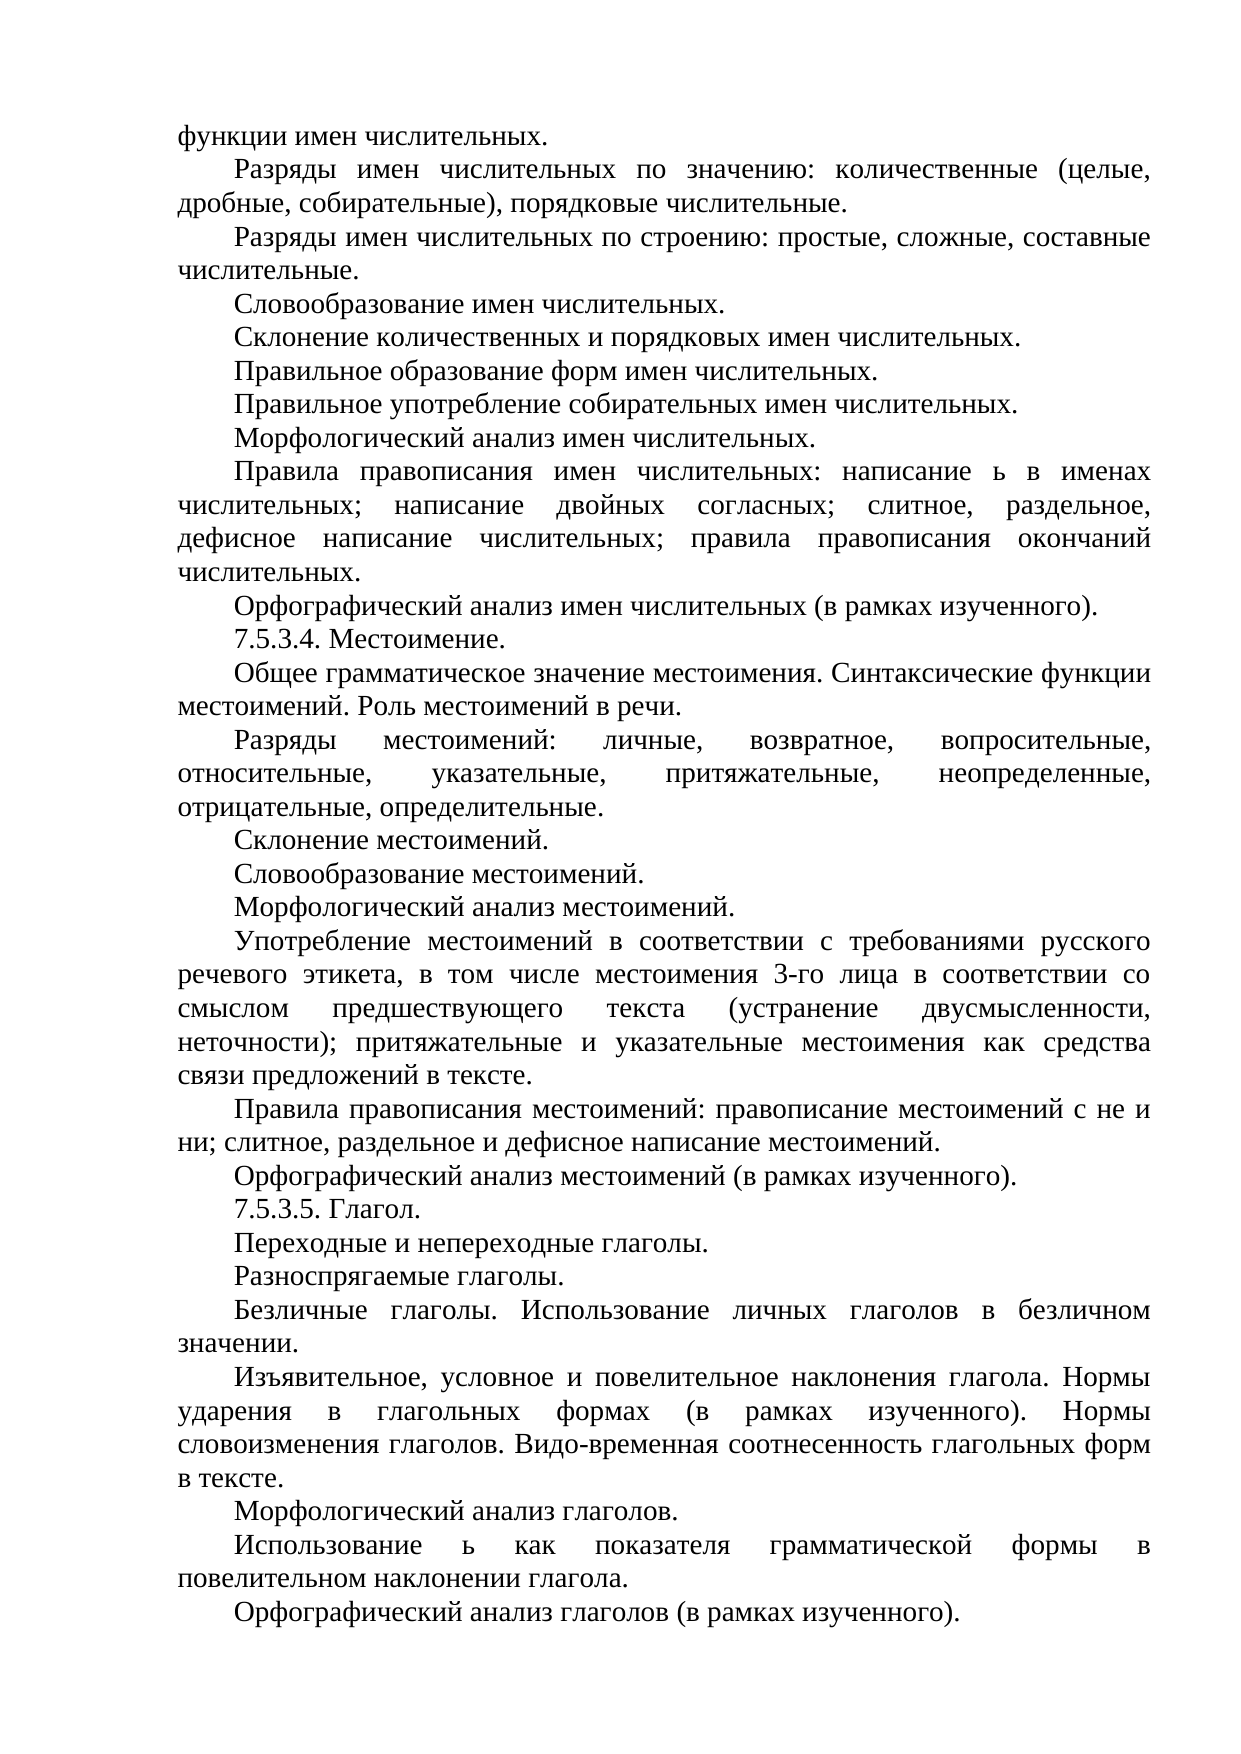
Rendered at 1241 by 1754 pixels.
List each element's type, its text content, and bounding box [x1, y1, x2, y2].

text Правила правописания местоимений: правописание местоимений с не и ни; слитное, раздельное и дефисное написание местоимений. [177, 1091, 1152, 1158]
text Разряды имен числительных по строению: простые, сложные, составные числительные. [177, 219, 1152, 286]
text Разряды имен числительных по значению: количественные (целые, дробные, собирательные), порядковые числительные. [177, 152, 1152, 219]
text Правильное употребление собирательных имен числительных. [177, 386, 1152, 420]
text Словообразование имен числительных. [177, 286, 1152, 319]
text Разряды местоимений: личные, возвратное, вопросительные, относительные, указательные, притяжательные, неопределенные, отрицательные, определительные. [177, 722, 1152, 822]
text Склонение местоимений. [177, 822, 1152, 856]
text Переходные и непереходные глаголы. [177, 1225, 1152, 1258]
text Употребление местоимений в соответствии с требованиями русского речевого этикета, в том числе местоимения 3-го лица в соответствии со смыслом предшествующего текста (устранение двусмысленности, неточности); притяжательные и указательные местоимения как средства связи предложений в тексте. [177, 923, 1152, 1091]
text Морфологический анализ глаголов. [177, 1493, 1152, 1527]
text 7.5.3.4. Местоимение. [177, 621, 1152, 655]
text Морфологический анализ имен числительных. [177, 420, 1152, 453]
text Орфографический анализ глаголов (в рамках изученного). [177, 1594, 1152, 1627]
text Морфологический анализ местоимений. [177, 889, 1152, 923]
text Использование ь как показателя грамматической формы в повелительном наклонении глагола. [177, 1527, 1152, 1594]
text Безличные глаголы. Использование личных глаголов в безличном значении. [177, 1292, 1152, 1359]
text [177, 118, 1152, 152]
text Словообразование местоимений. [177, 856, 1152, 889]
text Правила правописания имен числительных: написание ь в именах числительных; написание двойных согласных; слитное, раздельное, дефисное написание числительных; правила правописания окончаний числительных. [177, 453, 1152, 588]
text Общее грамматическое значение местоимения. Синтаксические функции местоимений. Роль местоимений в речи. [177, 655, 1152, 722]
text 7.5.3.5. Глагол. [177, 1191, 1152, 1225]
text Изъявительное, условное и повелительное наклонения глагола. Нормы ударения в глагольных формах (в рамках изученного). Нормы словоизменения глаголов. Видо-временная соотнесенность глагольных форм в тексте. [177, 1359, 1152, 1493]
text Орфографический анализ имен числительных (в рамках изученного). [177, 588, 1152, 621]
text Орфографический анализ местоимений (в рамках изученного). [177, 1158, 1152, 1191]
text Склонение количественных и порядковых имен числительных. [177, 319, 1152, 353]
text Правильное образование форм имен числительных. [177, 353, 1152, 386]
text Разноспрягаемые глаголы. [177, 1258, 1152, 1292]
